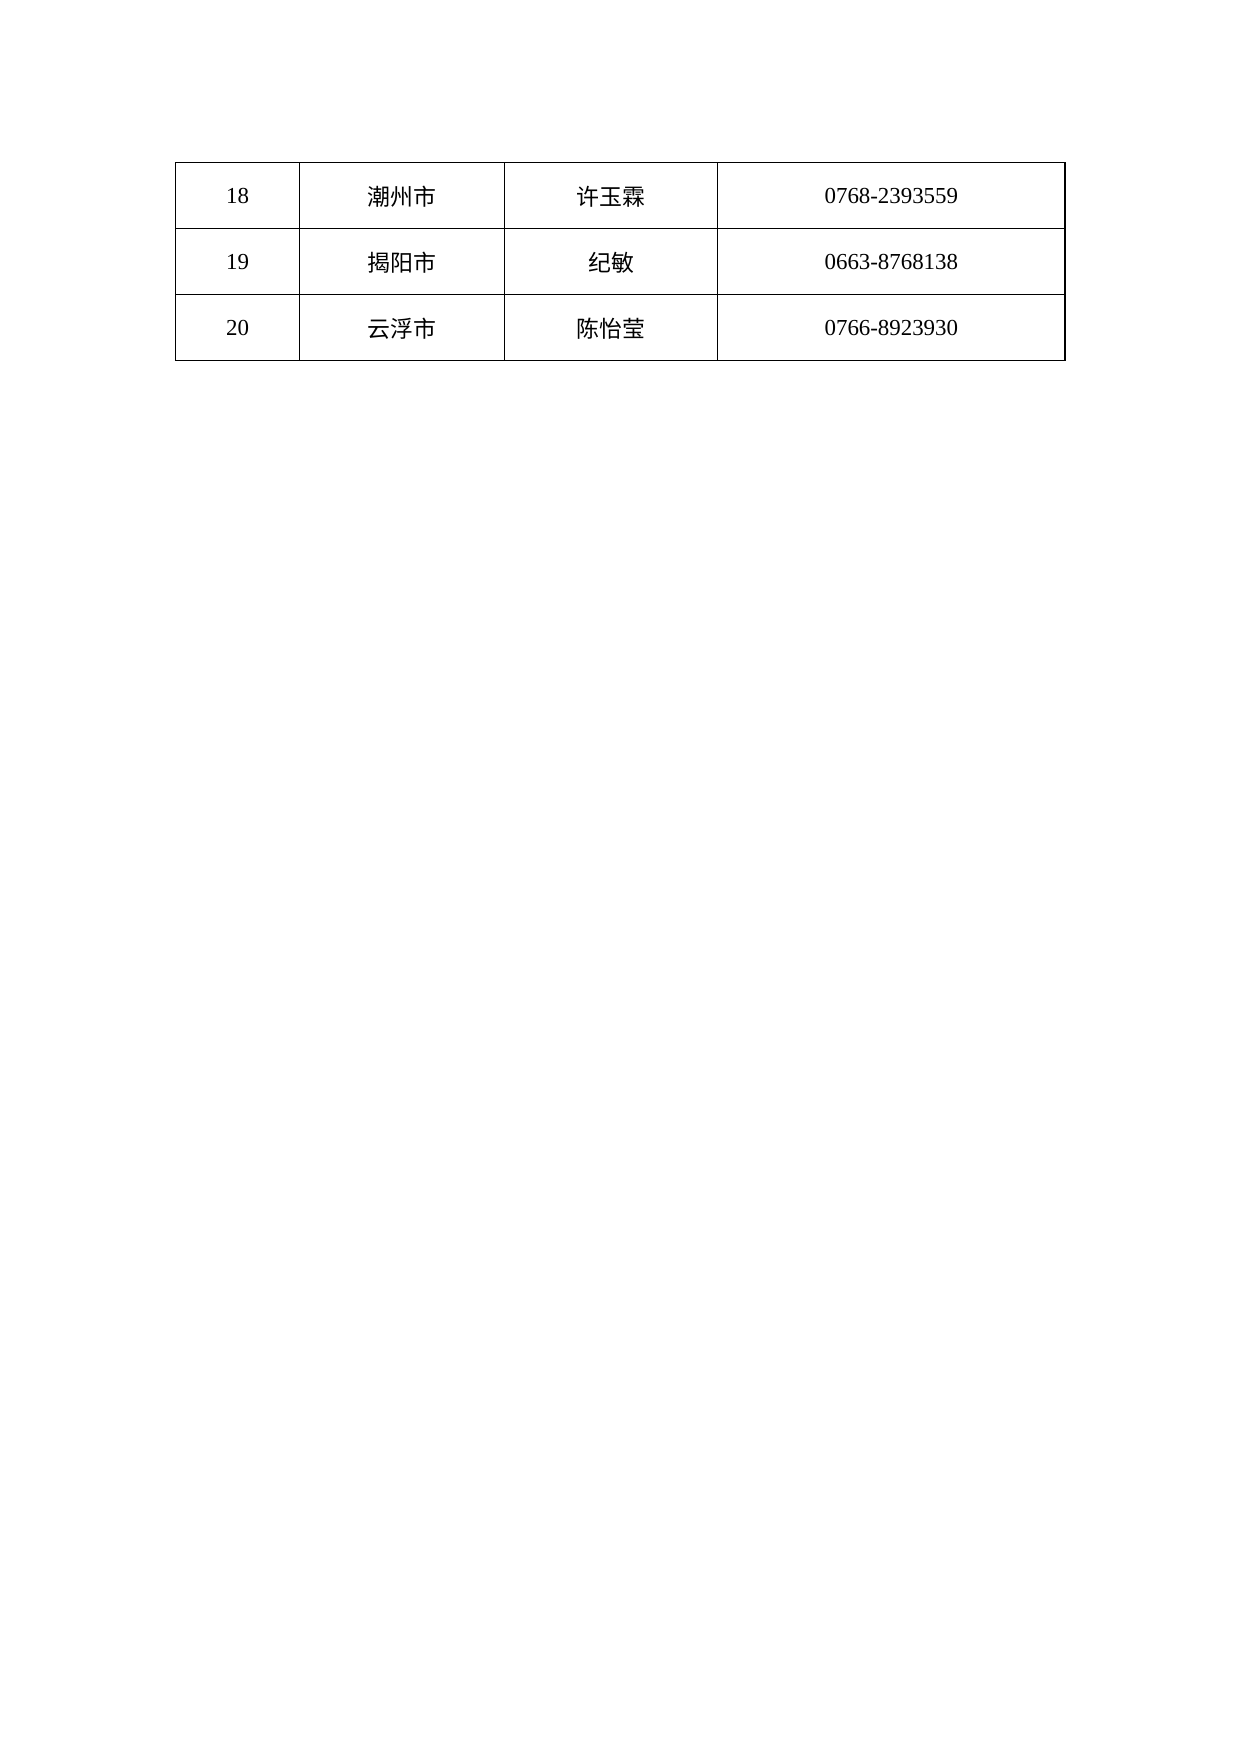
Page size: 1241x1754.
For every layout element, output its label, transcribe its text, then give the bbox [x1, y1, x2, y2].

table_cell 18 [176, 163, 299, 228]
table_cell 许玉霖 [505, 163, 717, 228]
table_cell 潮州市 [300, 163, 504, 228]
table_cell 0663-8768138 [718, 229, 1064, 294]
table_cell 0768-2393559 [718, 163, 1064, 228]
table_cell 0766-8923930 [718, 295, 1064, 360]
table_cell 揭阳市 [300, 229, 504, 294]
table_cell 云浮市 [300, 295, 504, 360]
table_cell 19 [176, 229, 299, 294]
table_cell 纪敏 [505, 229, 717, 294]
table_cell 陈怡莹 [505, 295, 717, 360]
table_cell 20 [176, 295, 299, 360]
